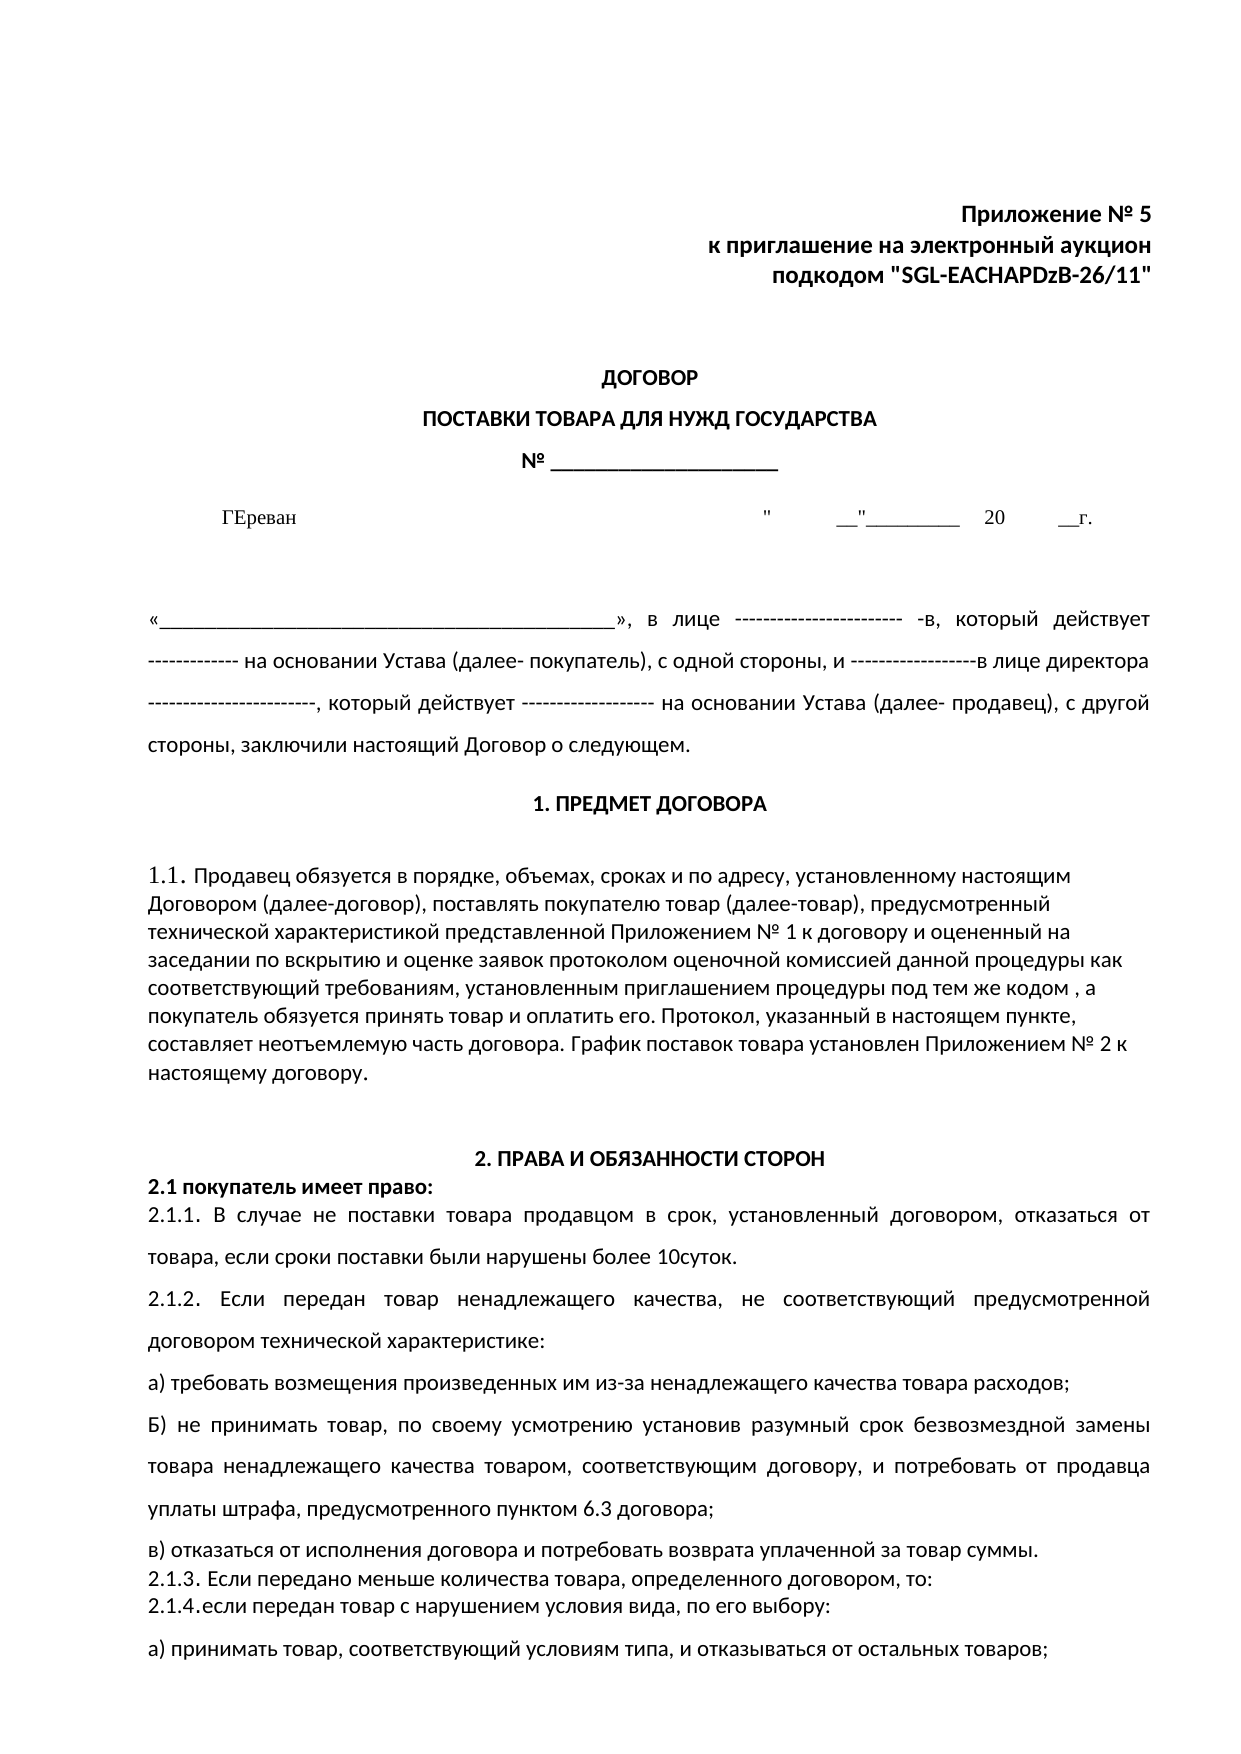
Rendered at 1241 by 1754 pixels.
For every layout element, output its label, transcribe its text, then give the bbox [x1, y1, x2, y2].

text № ____________________ [148, 447, 1152, 474]
text Приложение № 5 [148, 198, 1152, 229]
list а) требовать возмещения произведенных им из-за ненадлежащего качества товара расходов; [148, 1368, 1152, 1396]
table_header " __"_________ 20 __г. [620, 505, 1104, 546]
text ПОСТАВКИ ТОВАРА ДЛЯ НУЖД ГОСУДАРСТВА [148, 404, 1152, 433]
text к приглашение на электронный аукцион [177, 229, 1152, 259]
table_header ГЕреван [136, 505, 620, 546]
list 2.1.4․если передан товар с нарушением условия вида, по его выбору: [148, 1592, 1152, 1620]
text 2.1.3․ Если передано меньше количества товара, определенного договором, то: [148, 1564, 1152, 1592]
text 2.1 покупатель имеет право: [148, 1172, 1152, 1200]
list 2. ПРАВА И ОБЯЗАННОСТИ СТОРОН [148, 1144, 1152, 1172]
text 1.1․ Продавец обязуется в порядке, объемах, сроках и по адресу, установленному настоящим Договором (далее-договор), поставлять покупателю товар (далее-товар), предусмотренный технической характеристикой представленной Приложением № 1 к договору и оцененный на заседании по вскрытию и оценке заявок протоколом оценочной комиссией данной процедуры как соответствующий требованиям, установленным приглашением процедуры под тем же кодом , а покупатель обязуется принять товар и оплатить его. Протокол, указанный в настоящем пункте, составляет неотъемлемую часть договора. График поставок товара установлен Приложением № 2 к настоящему договору. [148, 860, 1152, 1087]
text «________________________________________», в лице ------------------------ -в, который действует ------------- на основании Устава (далее- покупатель), с одной стороны, и ------------------в лице директора ------------------------, который действует ------------------- на основании Устава (далее- продавец), с другой стороны, заключили настоящий Договор о следующем. [148, 604, 1152, 758]
list 2.1.1․ В случае не поставки товара продавцом в срок, установленный договором, отказаться от товара, если сроки поставки были нарушены более 10суток. [148, 1200, 1152, 1270]
text ДОГОВОР [148, 363, 1152, 391]
text в) отказаться от исполнения договора и потребовать возврата уплаченной за товар суммы. [148, 1536, 1152, 1564]
list 2.1.2․ Если передан товар ненадлежащего качества, не соответствующий предусмотренной договором технической характеристике: [148, 1284, 1152, 1354]
list а) принимать товар, соответствующий условиям типа, и отказываться от остальных товаров; [148, 1634, 1152, 1662]
text 1. ПРЕДМЕТ ДОГОВОРА [148, 789, 1152, 817]
list Б) не принимать товар, по своему усмотрению установив разумный срок безвозмездной замены товара ненадлежащего качества товаром, соответствующим договору, и потребовать от продавца уплаты штрафа, предусмотренного пунктом 6.3 договора; [148, 1410, 1152, 1522]
text подкодом "SGL-EACHAPDzB-26/11" [177, 259, 1152, 290]
